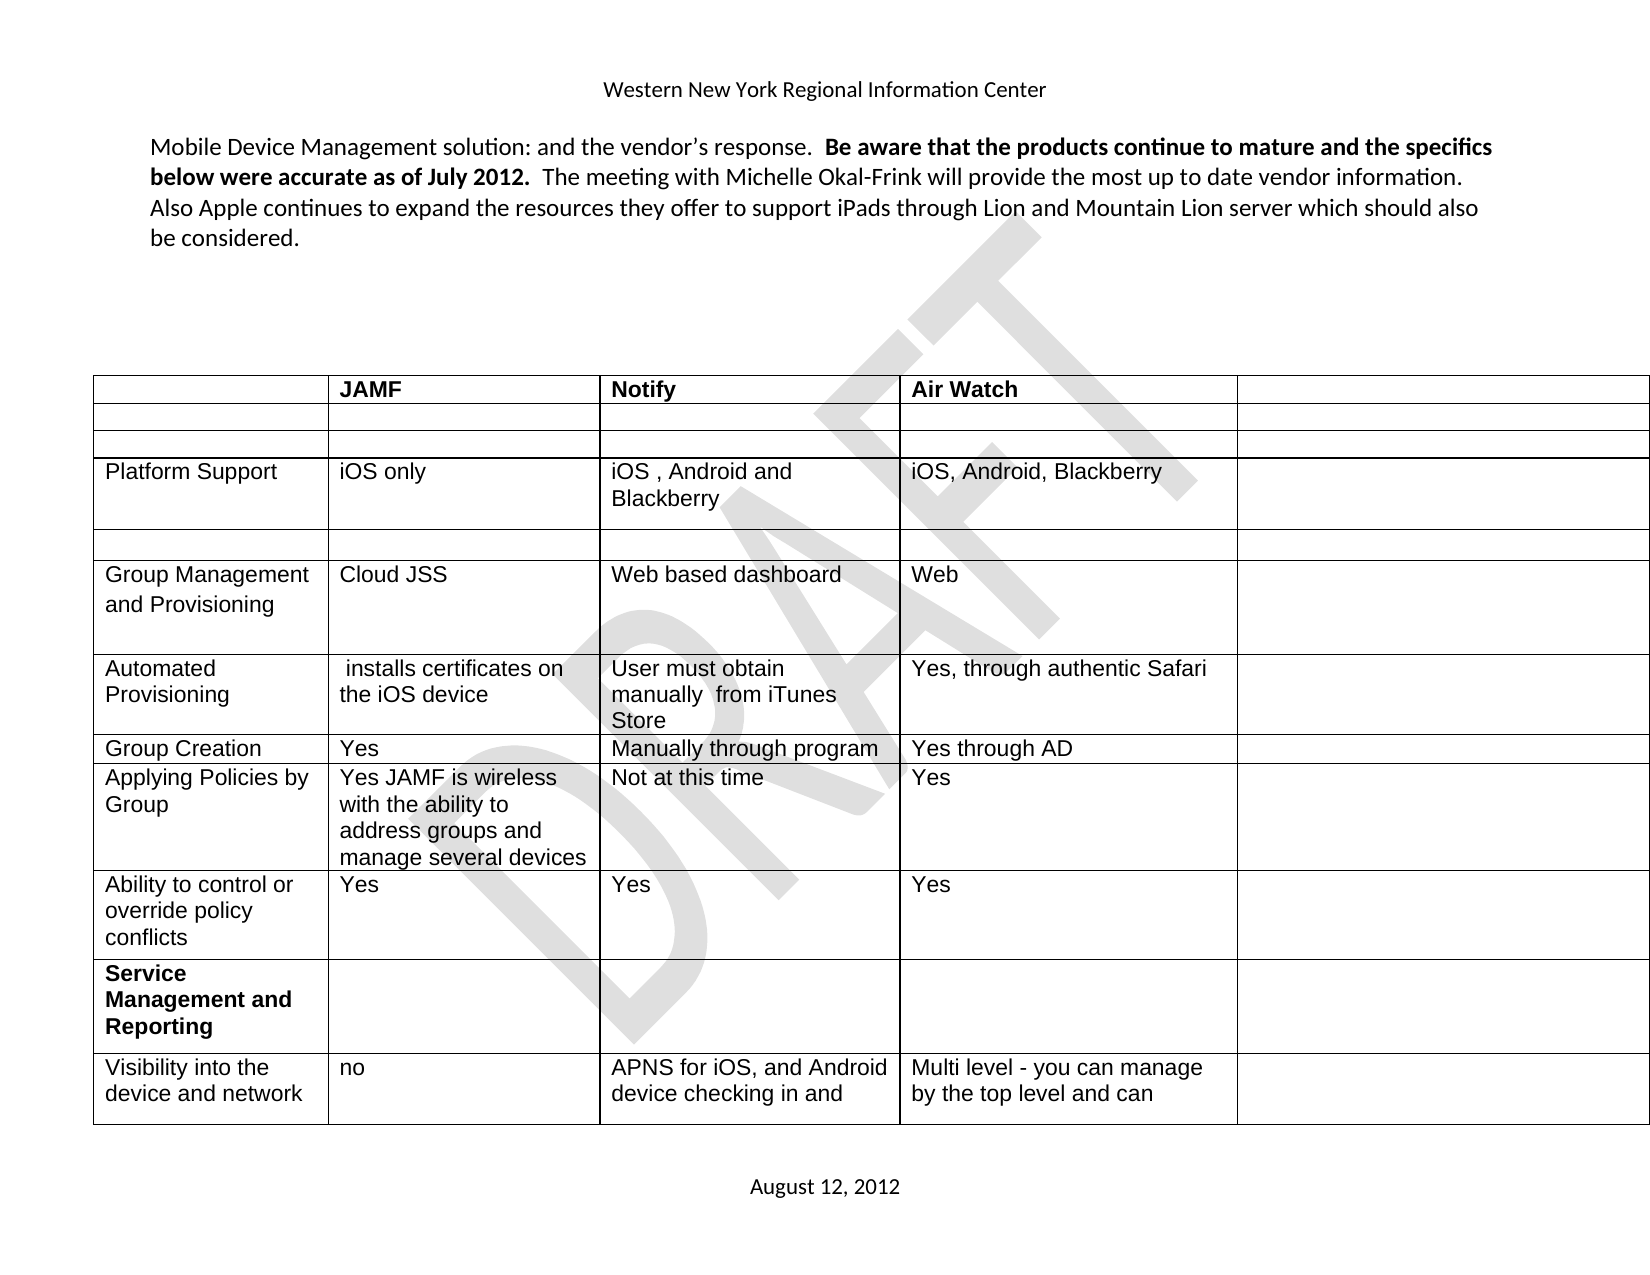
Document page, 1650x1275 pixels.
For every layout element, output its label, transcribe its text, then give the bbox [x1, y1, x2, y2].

table_cell Yes [329, 871, 599, 959]
table_cell Group Creation [94, 735, 328, 763]
table_cell Yes [901, 871, 1237, 959]
table_cell Web based dashboard [601, 561, 899, 653]
table_cell [1238, 404, 1649, 430]
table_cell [94, 1054, 328, 1124]
table_cell [601, 530, 899, 560]
table_header Air Watch [901, 376, 1237, 403]
table_cell [1238, 871, 1649, 959]
table_cell Yes [601, 871, 899, 959]
table_cell Yes, through authentic Safari [901, 655, 1237, 734]
table_cell Ability to control or override policy conflicts [94, 871, 328, 959]
table_cell Platform Support [94, 459, 328, 528]
table_cell [1238, 960, 1649, 1053]
table_cell [329, 960, 599, 1053]
table_cell iOS, Android, Blackberry [901, 459, 1237, 528]
table_cell Cloud JSS [329, 561, 599, 653]
table_cell [901, 404, 1237, 430]
table_cell Applying Policies by Group [94, 764, 328, 870]
table_cell [329, 530, 599, 560]
table_cell [1238, 431, 1649, 457]
table_cell [901, 960, 1237, 1053]
table_cell Yes [901, 764, 1237, 870]
table_cell no [329, 1054, 599, 1124]
table_cell Yes JAMF is wireless with the ability to address groups and manage several devices [329, 764, 599, 870]
table_cell Group Management and Provisioning [94, 561, 328, 653]
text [150, 131, 1500, 253]
table_cell [1238, 459, 1649, 528]
table_cell Manually through program [601, 735, 899, 763]
table_cell [329, 431, 599, 457]
table_cell [601, 404, 899, 430]
table_cell Service Management and Reporting [94, 960, 328, 1053]
table_cell Not at this time [601, 764, 899, 870]
table_cell [601, 431, 899, 457]
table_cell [901, 1054, 1237, 1124]
table_cell [1238, 735, 1649, 763]
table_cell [601, 1054, 899, 1124]
table_header [1238, 376, 1649, 403]
table_cell [1238, 530, 1649, 560]
table_cell User must obtain manually from iTunes Store [601, 655, 899, 734]
table_cell Web [901, 561, 1237, 653]
table_cell Yes [329, 735, 599, 763]
table_cell [94, 404, 328, 430]
table_header Notify [601, 376, 899, 403]
table_header [94, 376, 328, 403]
table_cell [1238, 561, 1649, 653]
table_cell [1238, 764, 1649, 870]
table_cell [329, 404, 599, 430]
table_cell [901, 431, 1237, 457]
table_cell iOS , Android and Blackberry [601, 459, 899, 528]
table_cell [94, 530, 328, 560]
table_cell [1238, 1054, 1649, 1124]
table_cell [94, 431, 328, 457]
table_cell [601, 960, 899, 1053]
table_cell [1238, 655, 1649, 734]
table_cell iOS only [329, 459, 599, 528]
table_cell Automated Provisioning [94, 655, 328, 734]
table_cell installs certificates on the iOS device [329, 655, 599, 734]
table_cell Yes through AD [901, 735, 1237, 763]
table_cell [901, 530, 1237, 560]
table_header JAMF [329, 376, 599, 403]
